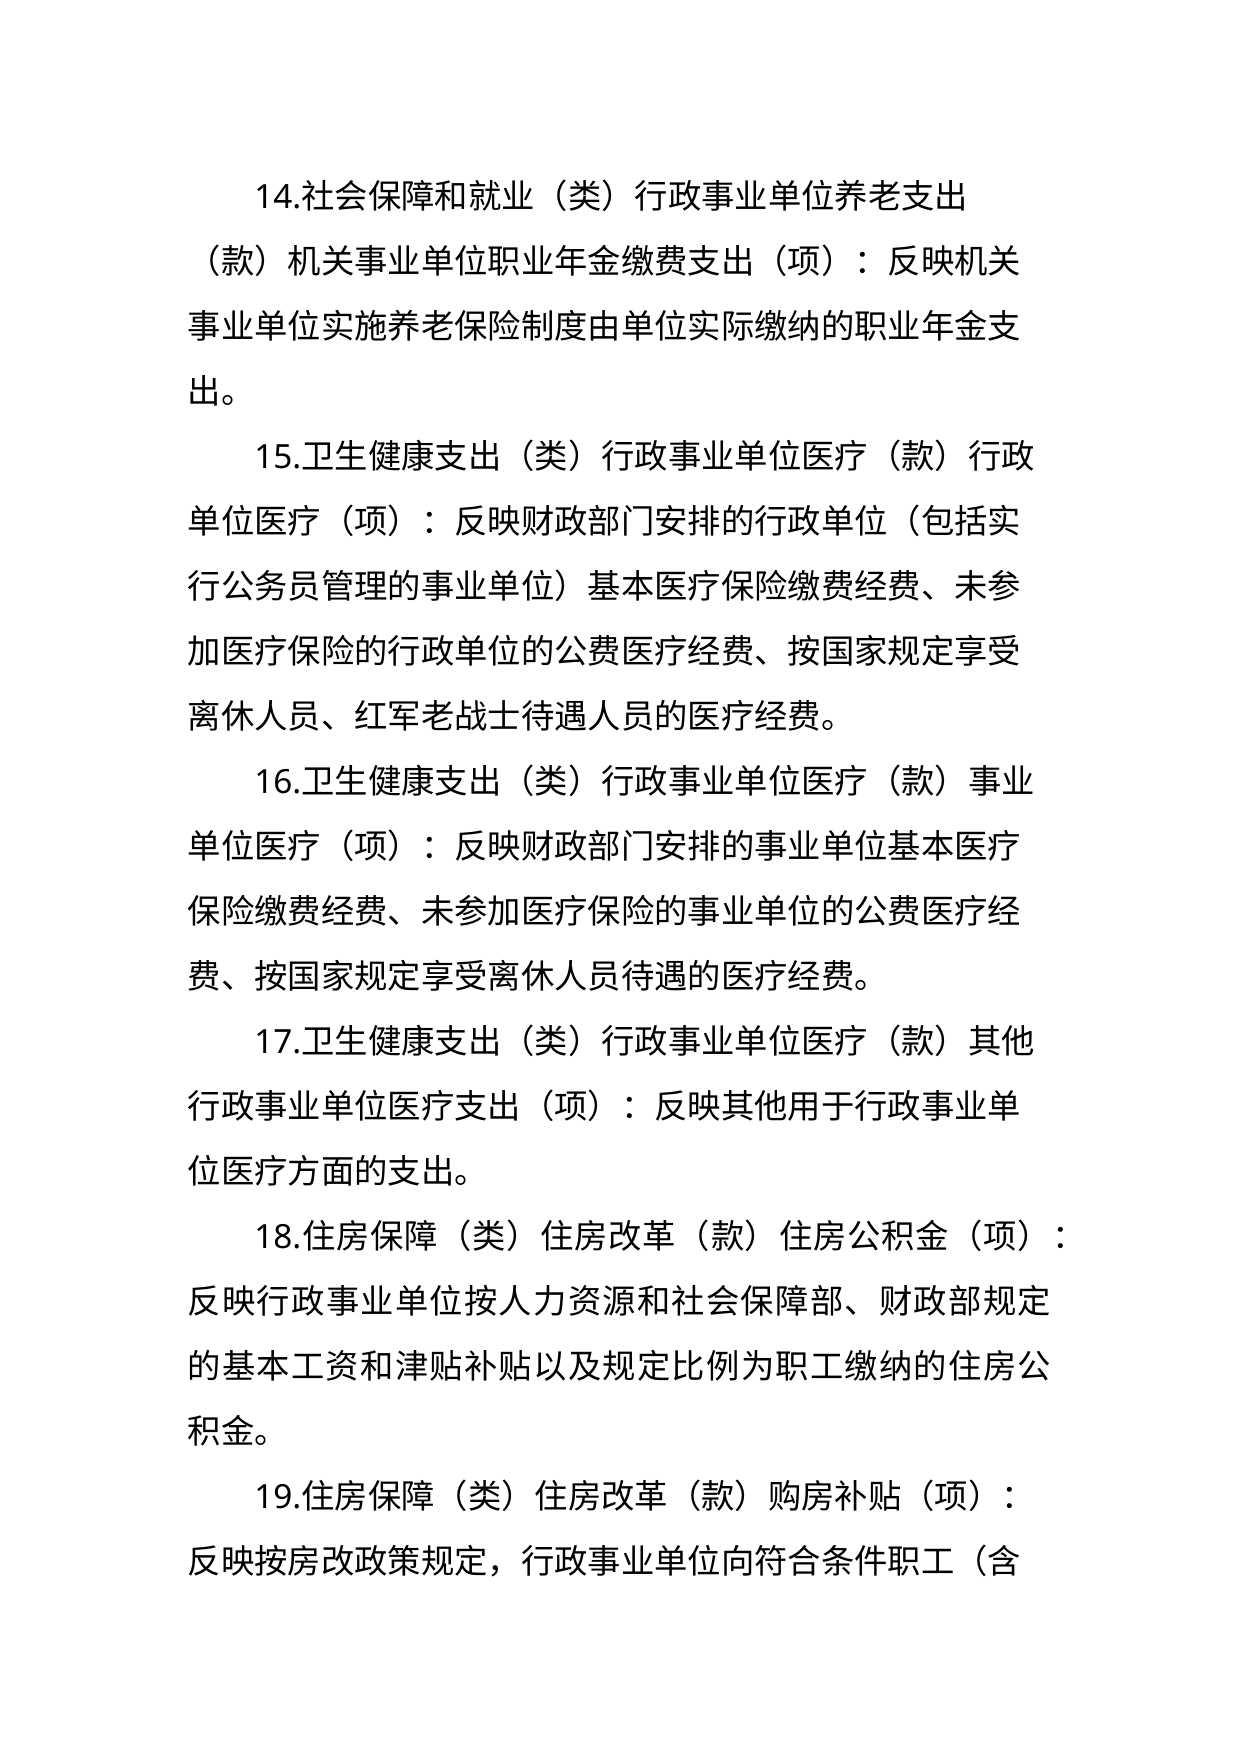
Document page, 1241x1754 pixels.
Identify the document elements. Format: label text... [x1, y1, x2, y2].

text 17.卫生健康支出（类）行政事业单位医疗（款）其他行政事业单位医疗支出（项）：反映其他用于行政事业单位医疗方面的支出。 [187, 1007, 1053, 1202]
text 15.卫生健康支出（类）行政事业单位医疗（款）行政单位医疗（项）：反映财政部门安排的行政单位（包括实行公务员管理的事业单位）基本医疗保险缴费经费、未参加医疗保险的行政单位的公费医疗经费、按国家规定享受离休人员、红军老战士待遇人员的医疗经费。 [187, 422, 1053, 747]
text 16.卫生健康支出（类）行政事业单位医疗（款）事业单位医疗（项）：反映财政部门安排的事业单位基本医疗保险缴费经费、未参加医疗保险的事业单位的公费医疗经费、按国家规定享受离休人员待遇的医疗经费。 [187, 747, 1053, 1007]
text 14.社会保障和就业（类）行政事业单位养老支出（款）机关事业单位职业年金缴费支出（项）：反映机关事业单位实施养老保险制度由单位实际缴纳的职业年金支出。 [187, 162, 1053, 422]
text 18.住房保障（类）住房改革（款）住房公积金（项）：反映行政事业单位按人力资源和社会保障部、财政部规定的基本工资和津贴补贴以及规定比例为职工缴纳的住房公积金。 [187, 1202, 1053, 1462]
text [187, 1462, 1053, 1592]
